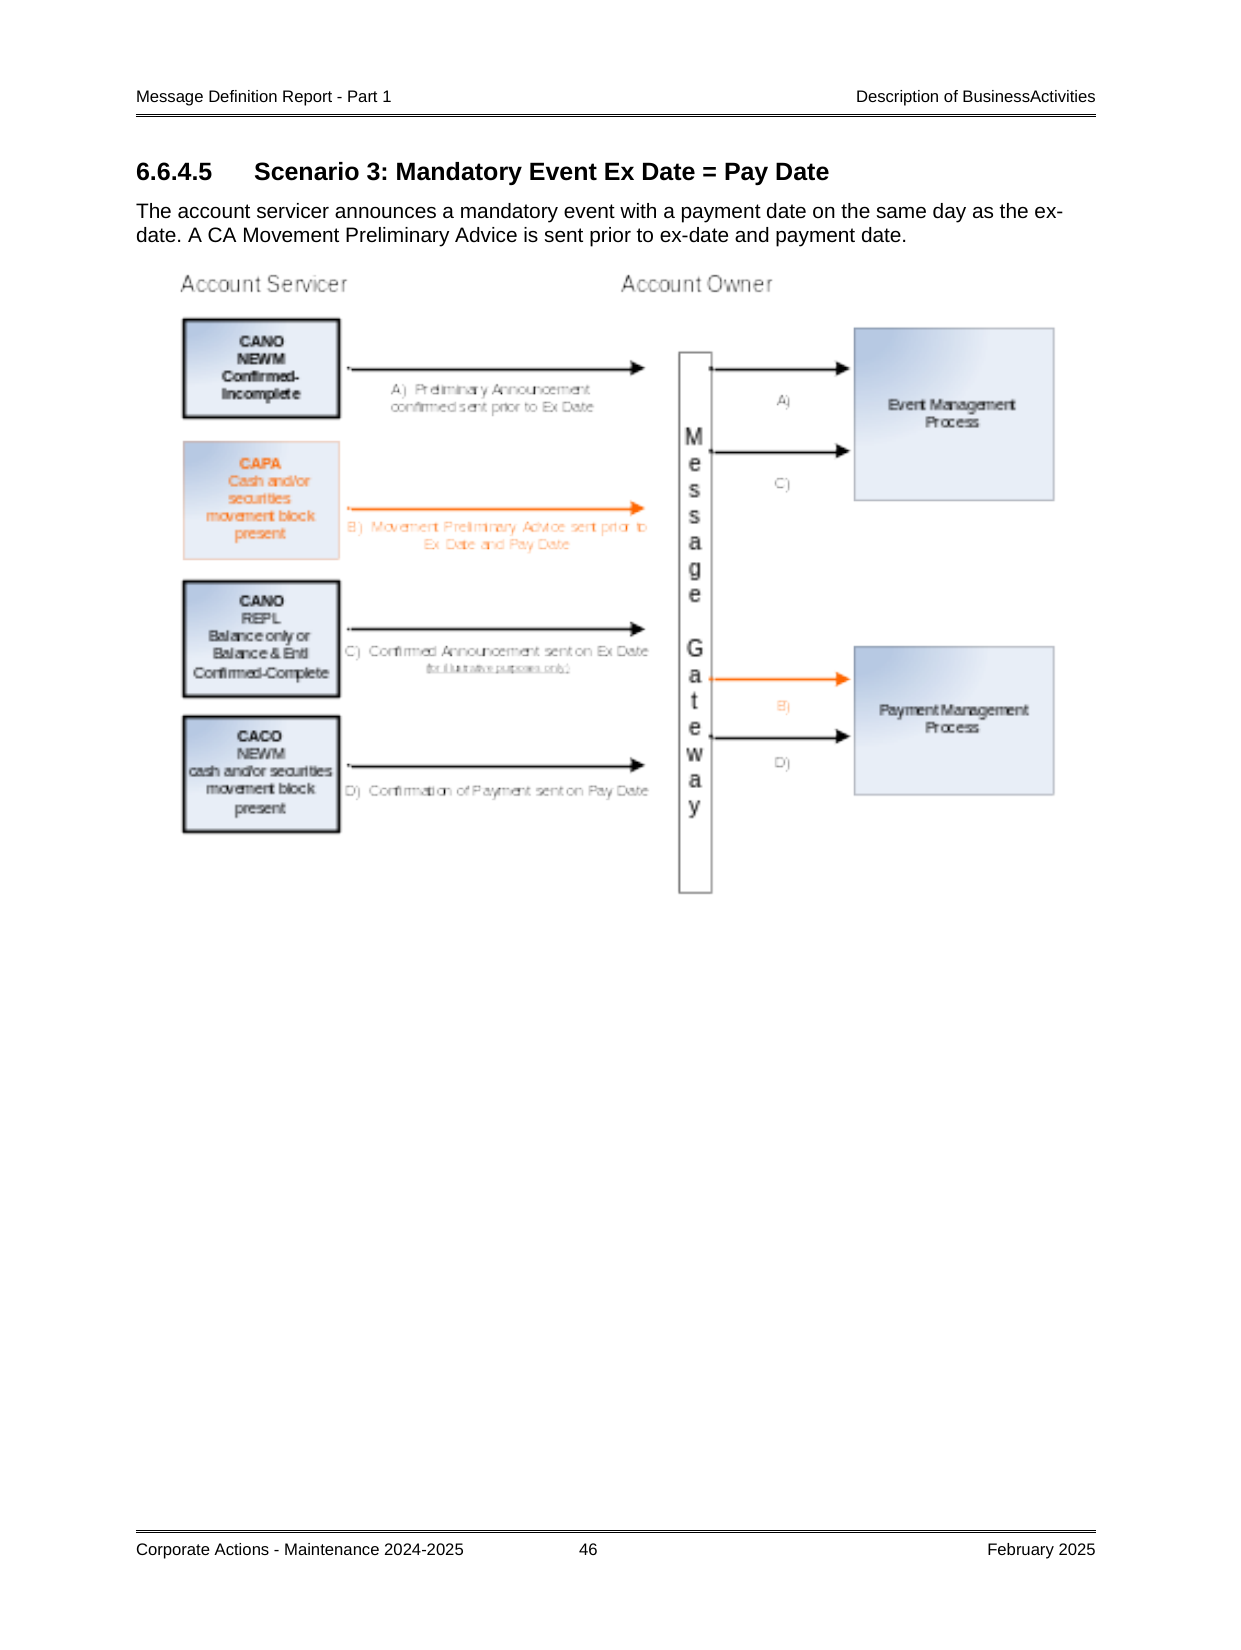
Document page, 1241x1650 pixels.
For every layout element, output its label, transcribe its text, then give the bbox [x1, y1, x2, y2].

text The account servicer announces a mandatory event with a payment date on the same day as the ex-date. A CA Movement Preliminary Advice is sent prior to ex-date and payment date. [136, 198, 1104, 246]
subtitle Scenario 3: Mandatory Event Ex Date = Pay Date [136, 157, 1104, 186]
